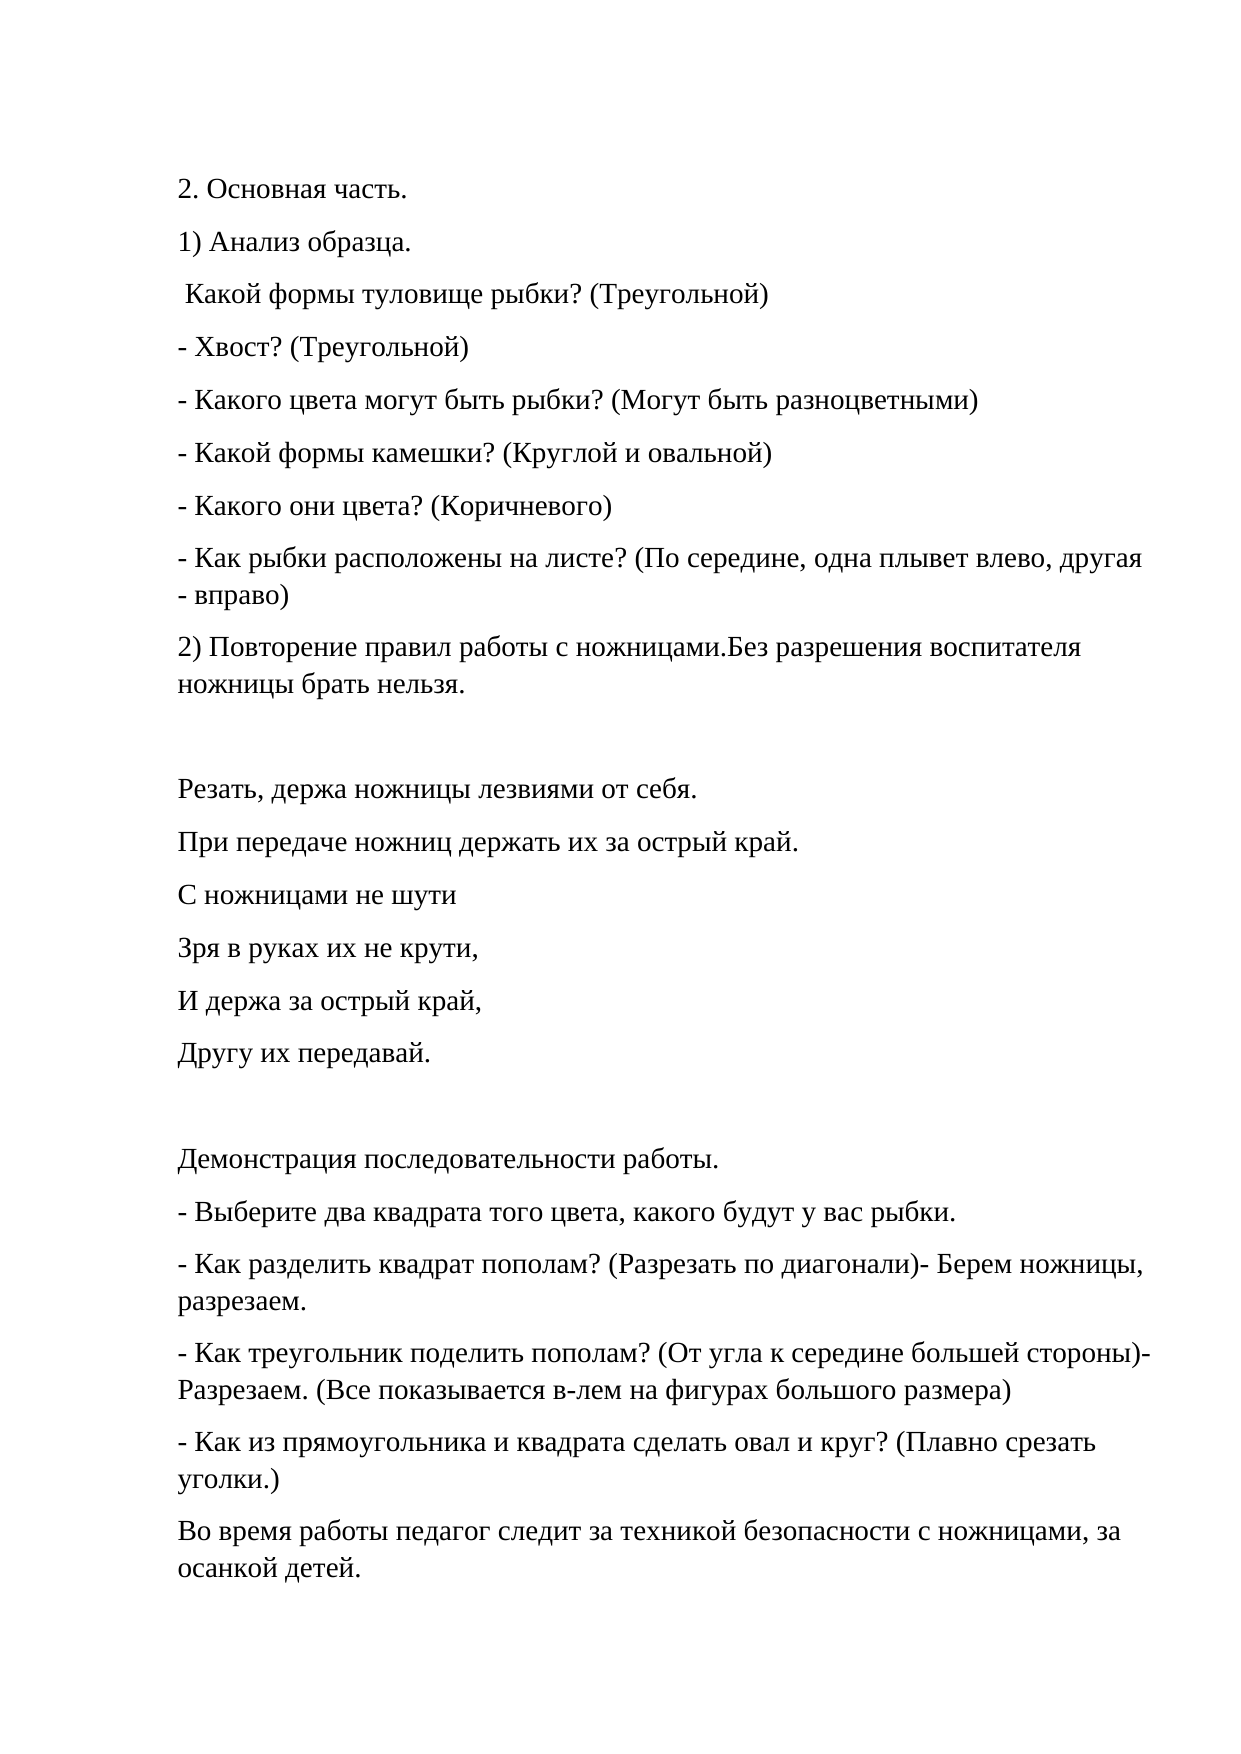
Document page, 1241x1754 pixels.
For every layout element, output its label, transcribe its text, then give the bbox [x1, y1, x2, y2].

text Демонстрация последовательности работы. [177, 1141, 1152, 1174]
text - Как из прямоугольника и квадрата сделать овал и круг? (Плавно срезать уголки.) [177, 1424, 1152, 1494]
text - Какого они цвета? (Коричневого) [177, 488, 1152, 521]
text - Хвост? (Треугольной) [177, 329, 1152, 363]
text - Как разделить квадрат пополам? (Разрезать по диагонали)- Берем ножницы, разрезаем. [177, 1247, 1152, 1316]
text При передаче ножниц держать их за острый край. [177, 824, 1152, 858]
text 1) Анализ образца. [177, 224, 1152, 257]
text - Какого цвета могут быть рыбки? (Могут быть разноцветными) [177, 382, 1152, 416]
text - Как треугольник поделить пополам? (От угла к середине большей стороны)- Разрезаем. (Все показывается в-лем на фигурах большого размера) [177, 1336, 1152, 1405]
text Резать, держа ножницы лезвиями от себя. [177, 771, 1152, 805]
text И держа за острый край, [177, 983, 1152, 1016]
text 2. Основная часть. [177, 171, 1152, 204]
text - Какой формы камешки? (Круглой и овальной) [177, 435, 1152, 468]
text Во время работы педагог следит за техникой безопасности с ножницами, за осанкой детей. [177, 1513, 1152, 1583]
text - Как рыбки расположены на листе? (По середине, одна плывет влево, другая - вправо) [177, 541, 1152, 610]
text Зря в руках их не крути, [177, 930, 1152, 963]
text Какой формы туловище рыбки? (Треугольной) [177, 277, 1152, 310]
text 2) Повторение правил работы с ножницами.Без разрешения воспитателя ножницы брать нельзя. [177, 629, 1152, 699]
text - Выберите два квадрата того цвета, какого будут у вас рыбки. [177, 1194, 1152, 1227]
text Другу их передавай. [177, 1035, 1152, 1069]
text С ножницами не шути [177, 877, 1152, 911]
